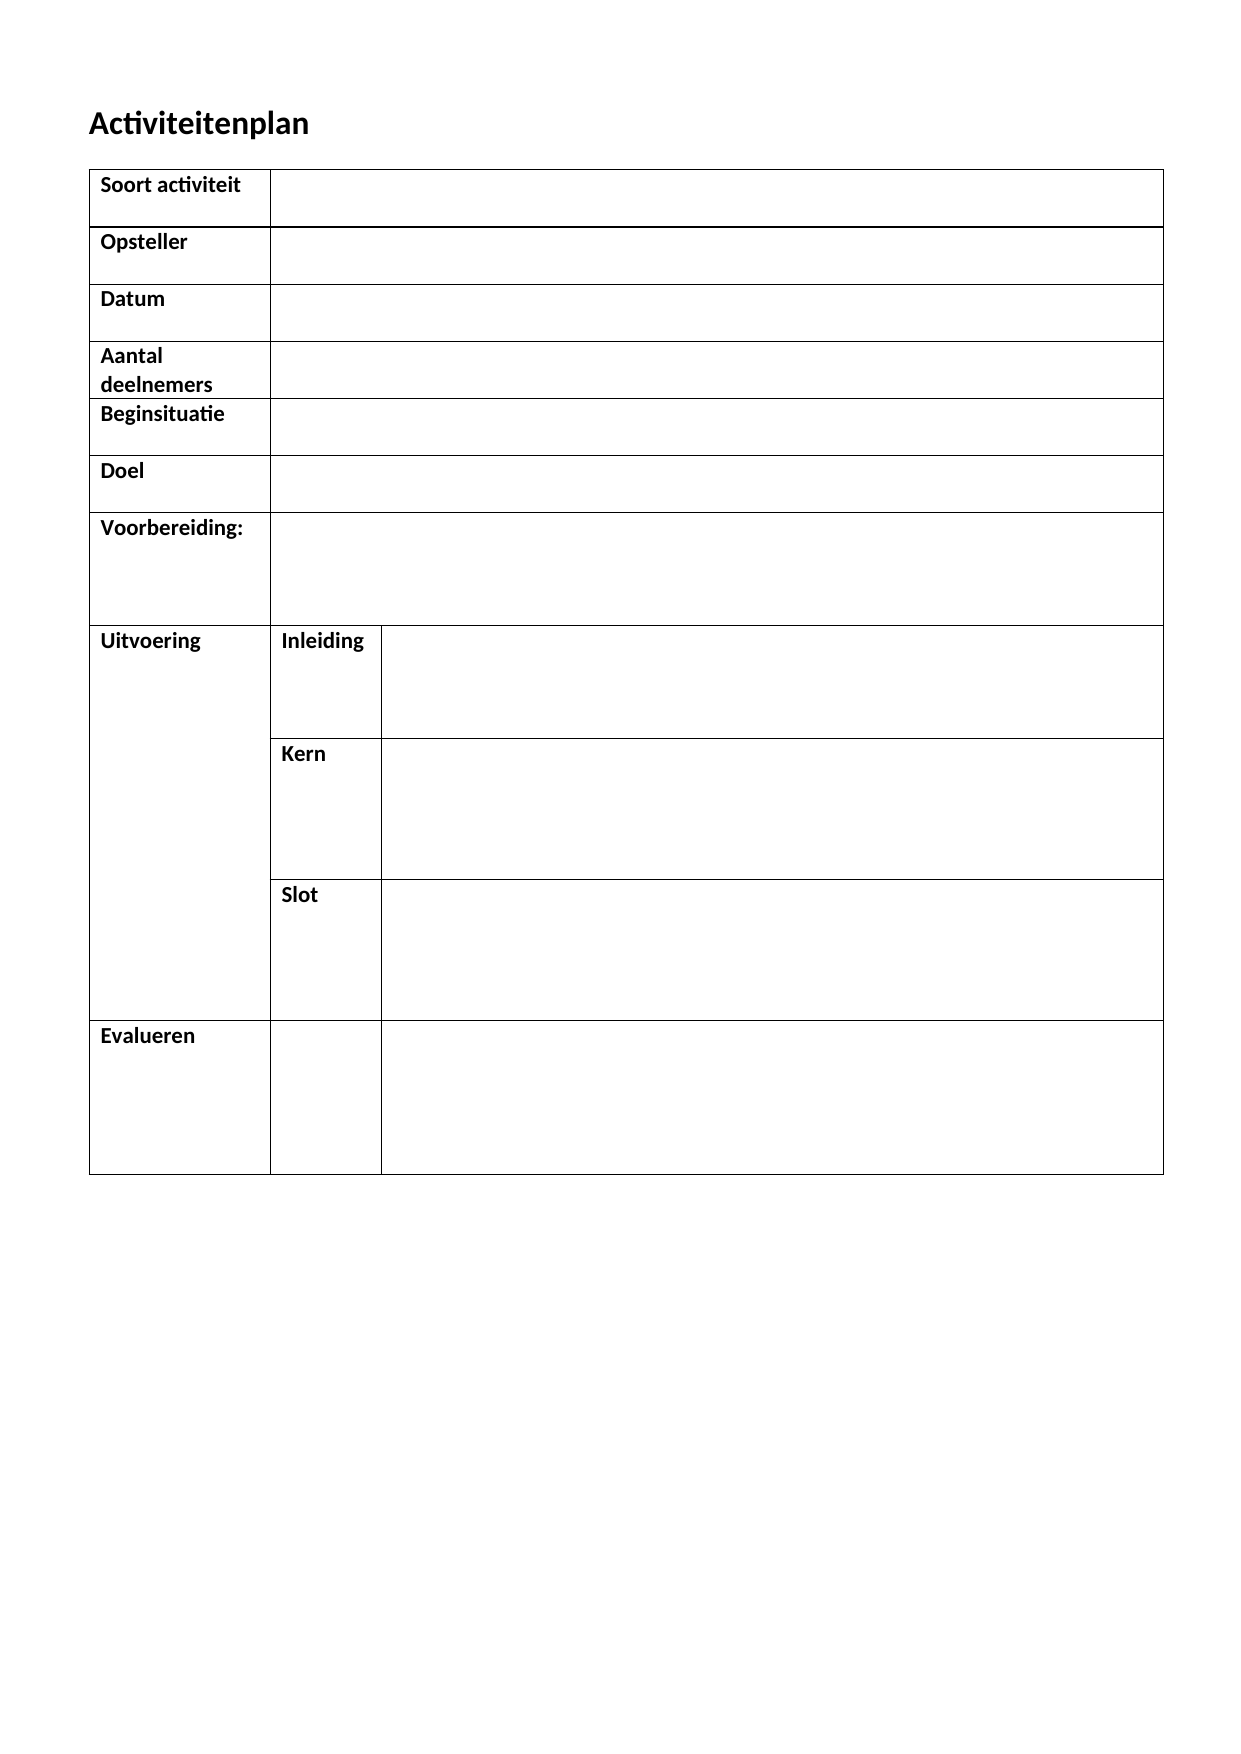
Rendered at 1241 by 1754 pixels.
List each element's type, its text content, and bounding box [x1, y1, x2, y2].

table_cell [271, 342, 1163, 398]
table_cell [271, 456, 1163, 512]
text Activiteitenplan [89, 102, 1152, 142]
table_cell Inleiding [271, 626, 381, 738]
table_cell Uitvoering [90, 626, 270, 1020]
table_cell Aantal deelnemers [90, 342, 270, 398]
table_header [271, 170, 1163, 226]
table_cell Doel [90, 456, 270, 512]
table_cell Voorbereiding: [90, 513, 270, 625]
table_cell Beginsituatie [90, 399, 270, 455]
table_cell [382, 739, 1163, 879]
table_cell [382, 626, 1163, 738]
table_cell [271, 228, 1163, 283]
table_cell Datum [90, 285, 270, 341]
table_header Soort activiteit [90, 170, 270, 226]
table_cell [271, 513, 1163, 625]
table_cell Evalueren [90, 1021, 270, 1174]
table_cell [382, 1021, 1163, 1174]
table_cell Slot [271, 880, 381, 1020]
table_cell [271, 285, 1163, 341]
table_cell [382, 880, 1163, 1020]
table_cell Opsteller [90, 228, 270, 283]
table_cell [271, 1021, 381, 1174]
table_cell Kern [271, 739, 381, 879]
table_cell [271, 399, 1163, 455]
